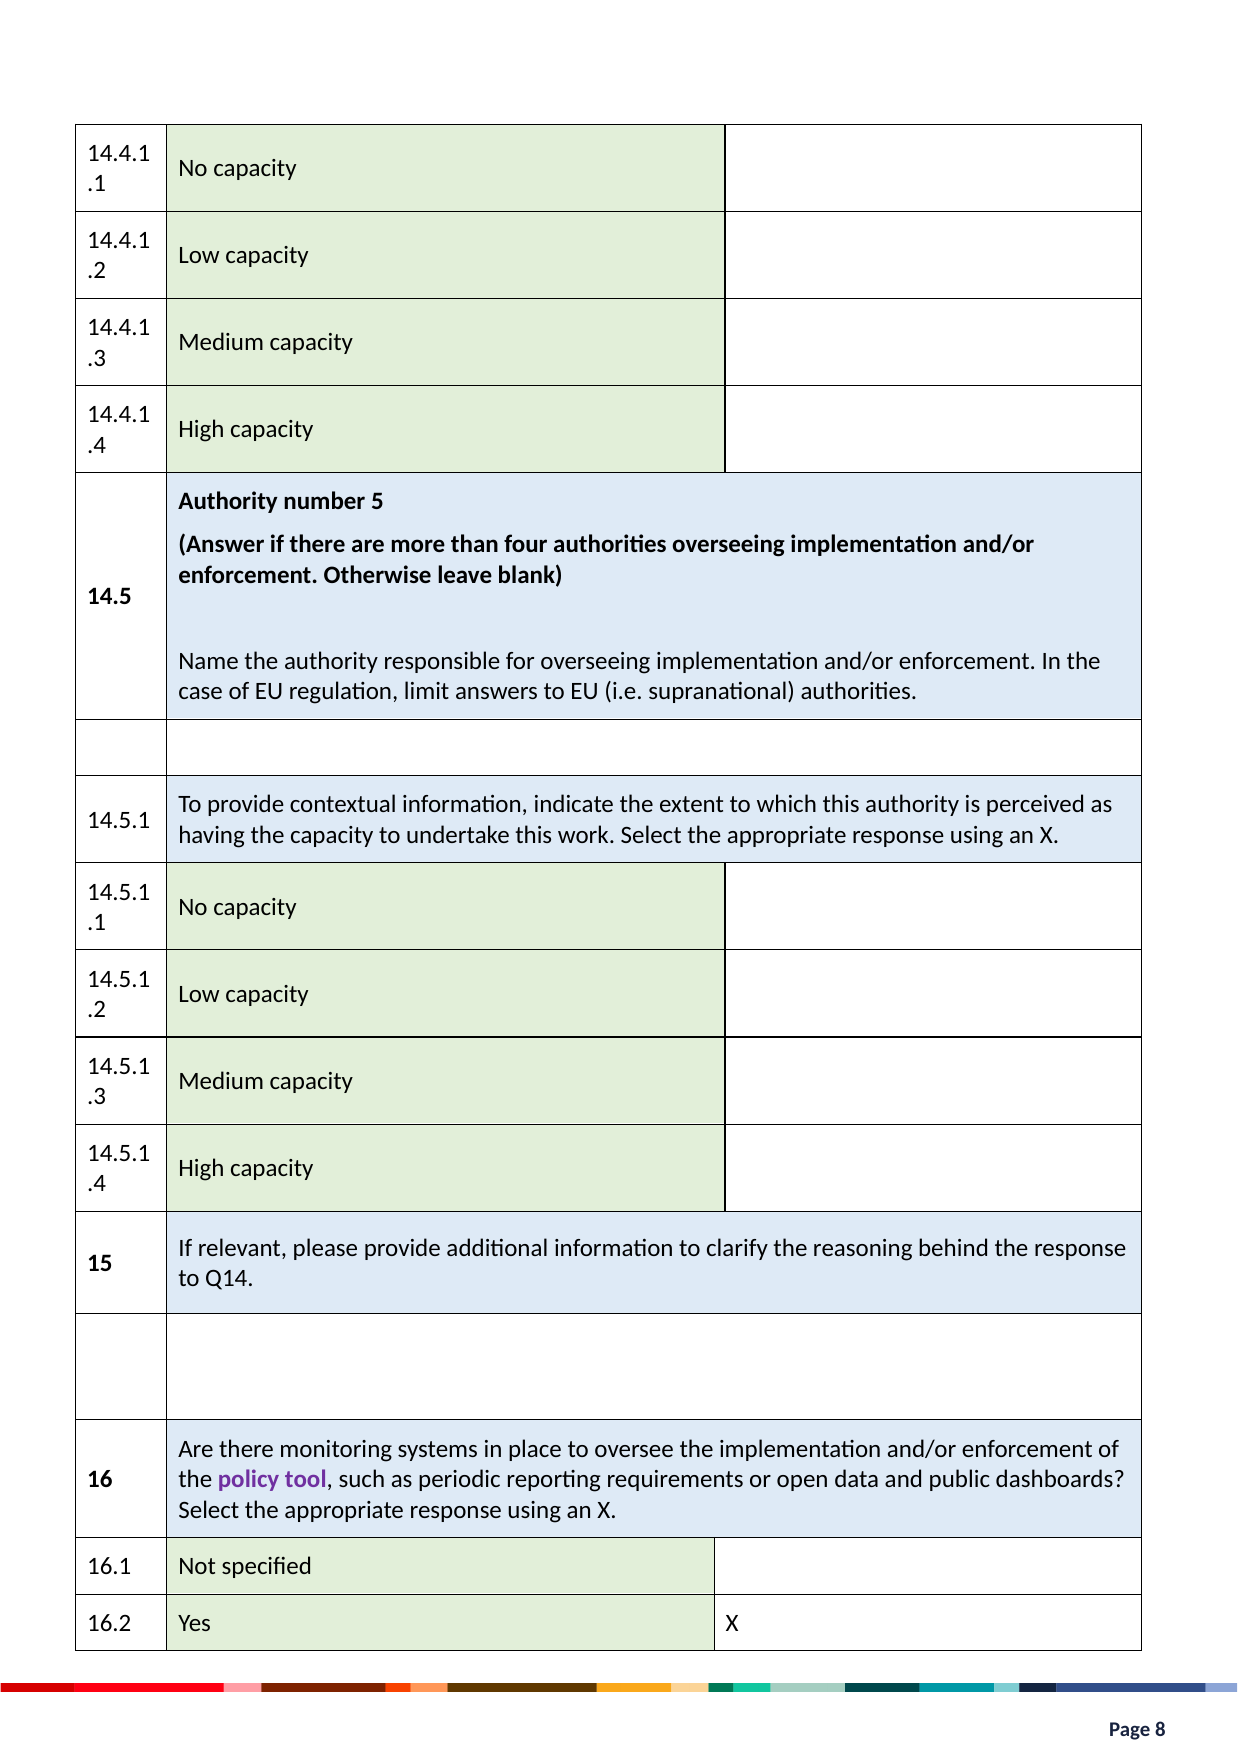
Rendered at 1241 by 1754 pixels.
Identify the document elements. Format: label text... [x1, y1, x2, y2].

table_cell 14.4.1.1 [76, 125, 166, 211]
table_cell 14.4.1.4 [76, 386, 166, 472]
table_cell 14.5.1.4 [76, 1125, 166, 1211]
table_cell [726, 299, 1141, 385]
table_cell Low capacity [167, 212, 724, 298]
table_cell 16 [76, 1420, 166, 1537]
table_cell To provide contextual information, indicate the extent to which this authority is perceived as having the capacity to undertake this work. Select the appropriate response using an X. [167, 776, 1141, 862]
table_cell 14.5 [76, 473, 166, 718]
table_cell Yes [167, 1595, 714, 1650]
table_cell [726, 212, 1141, 298]
table_cell High capacity [167, 1125, 724, 1211]
table_cell Authority number 5 (Answer if there are more than four authorities overseeing implementation and/or enforcement. Otherwise leave blank) Name the authority responsible for overseeing implementation and/or enforcement. In the case of EU regulation, limit answers to EU (i.e. supranational) authorities. [167, 473, 1141, 718]
table_cell Low capacity [167, 950, 724, 1036]
table_cell [167, 1314, 1141, 1419]
table_cell [715, 1538, 1141, 1593]
table_cell 14.5.1.2 [76, 950, 166, 1036]
table_cell Not specified [167, 1538, 714, 1593]
table_cell Medium capacity [167, 299, 724, 385]
table_cell 14.5.1.3 [76, 1038, 166, 1123]
table_cell Medium capacity [167, 1038, 724, 1123]
table_cell 15 [76, 1212, 166, 1313]
table_cell [726, 950, 1141, 1036]
table_cell No capacity [167, 125, 724, 211]
table_cell 14.5.1.1 [76, 863, 166, 949]
table_cell [726, 1125, 1141, 1211]
table_cell If relevant, please provide additional information to clarify the reasoning behind the response to Q14. [167, 1212, 1141, 1313]
table_cell [76, 720, 166, 775]
table_cell 14.5.1 [76, 776, 166, 862]
table_cell 14.4.1.2 [76, 212, 166, 298]
table_cell [726, 125, 1141, 211]
table_cell [726, 386, 1141, 472]
table_cell X [715, 1595, 1141, 1650]
table_cell [76, 1314, 166, 1419]
table_cell High capacity [167, 386, 724, 472]
table_cell [726, 1038, 1141, 1123]
table_cell 16.2 [76, 1595, 166, 1650]
table_cell [726, 863, 1141, 949]
table_cell Are there monitoring systems in place to oversee the implementation and/or enforcement of the policy tool, such as periodic reporting requirements or open data and public dashboards? Select the appropriate response using an X. [167, 1420, 1141, 1537]
table_cell [167, 720, 1141, 775]
table_cell 16.1 [76, 1538, 166, 1593]
table_cell 14.4.1.3 [76, 299, 166, 385]
picture [0, 1683, 1236, 1692]
table_cell No capacity [167, 863, 724, 949]
